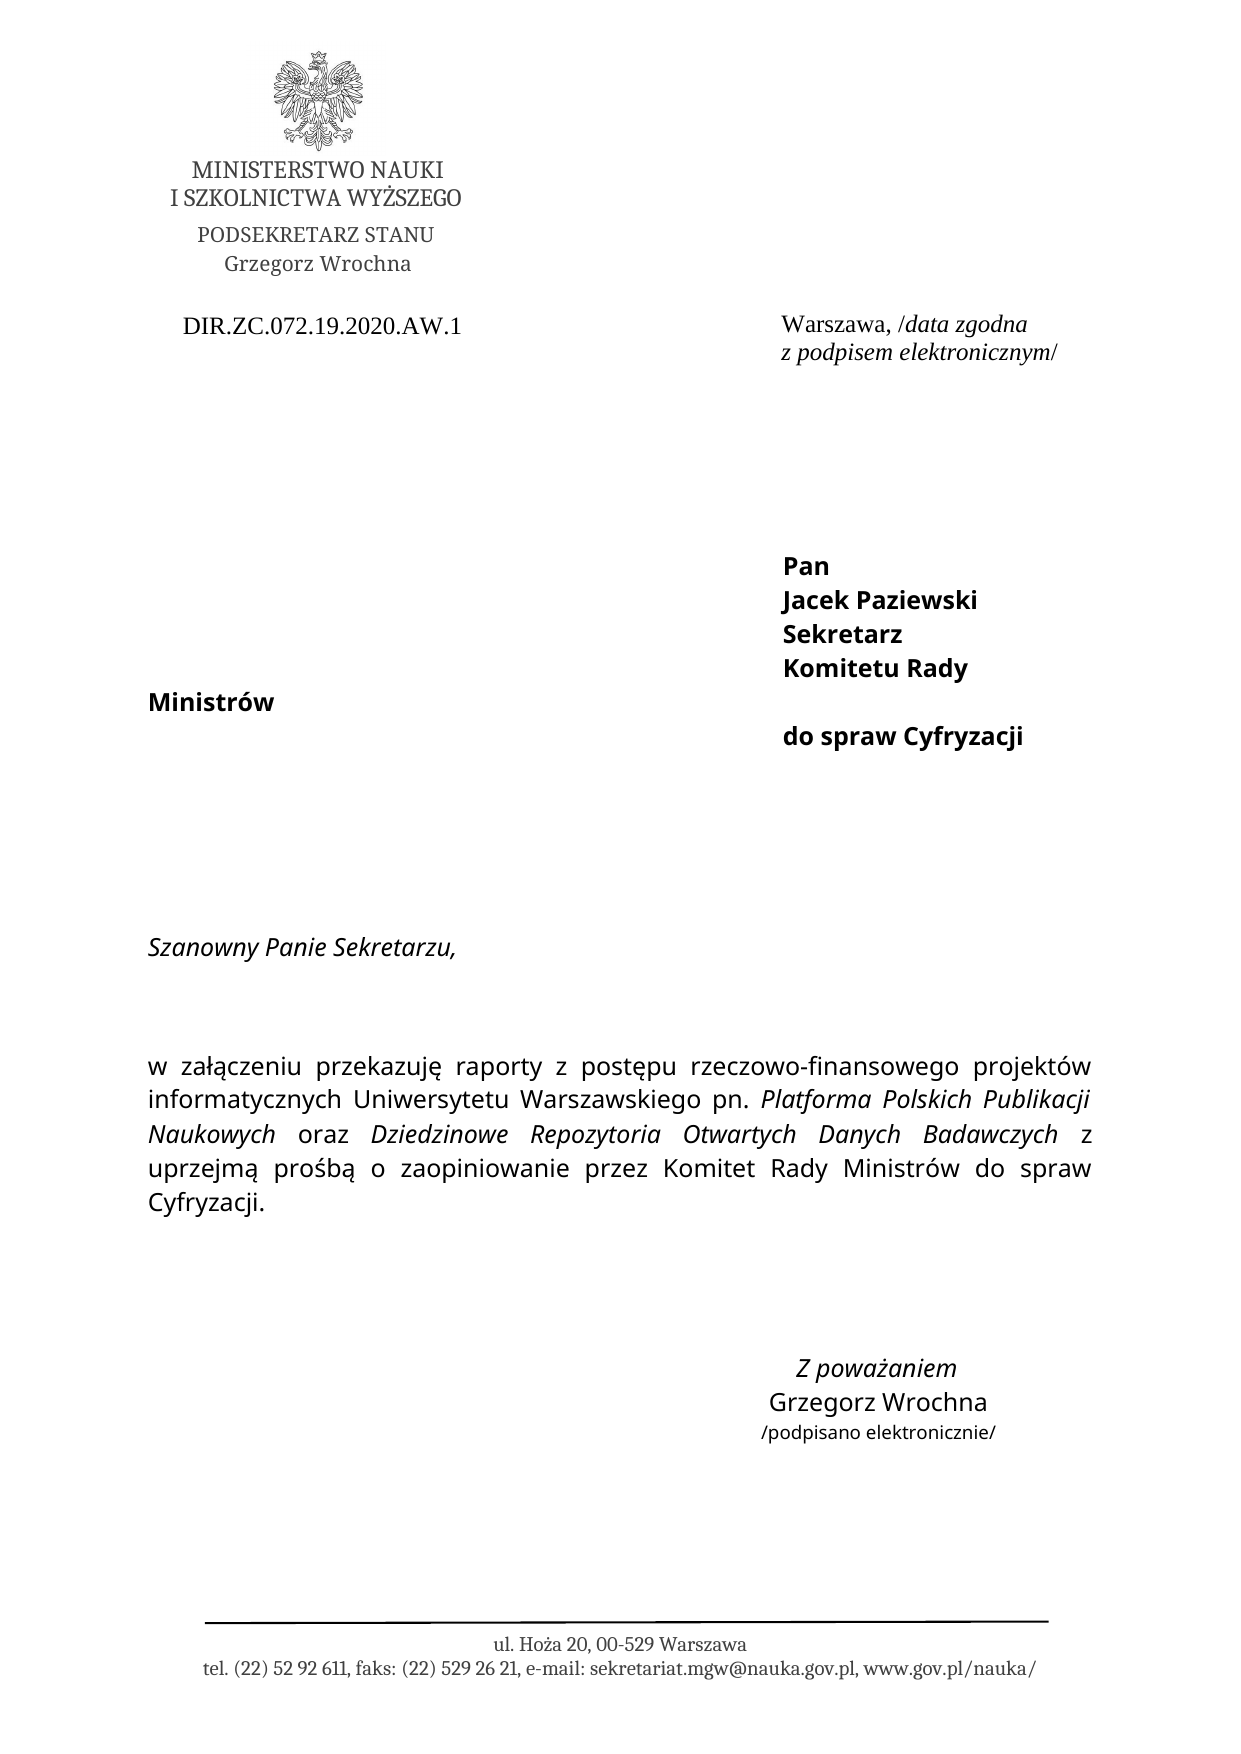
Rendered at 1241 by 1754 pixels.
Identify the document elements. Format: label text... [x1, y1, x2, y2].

text Komitetu Rady Ministrów [148, 651, 1092, 719]
text w załączeniu przekazuję raporty z postępu rzeczowo-finansowego projektów informatycznych Uniwersytetu Warszawskiego pn. Platforma Polskich Publikacji Naukowych oraz Dziedzinowe Repozytoria Otwartych Danych Badawczych z uprzejmą prośbą o zaopiniowanie przez Komitet Rady Ministrów do spraw Cyfryzacji. [148, 1048, 1092, 1218]
text Szanowny Panie Sekretarzu, [148, 930, 1092, 964]
text Grzegorz Wrochna [664, 1385, 1092, 1419]
text Z poważaniem [664, 1351, 1092, 1385]
text Sekretarz [148, 617, 1092, 651]
text /podpisano elektronicznie/ [664, 1419, 1092, 1444]
picture [246, 41, 386, 156]
text Pan [148, 548, 1092, 582]
text Jacek Paziewski [148, 582, 1092, 617]
text do spraw Cyfryzacji [148, 719, 1092, 753]
